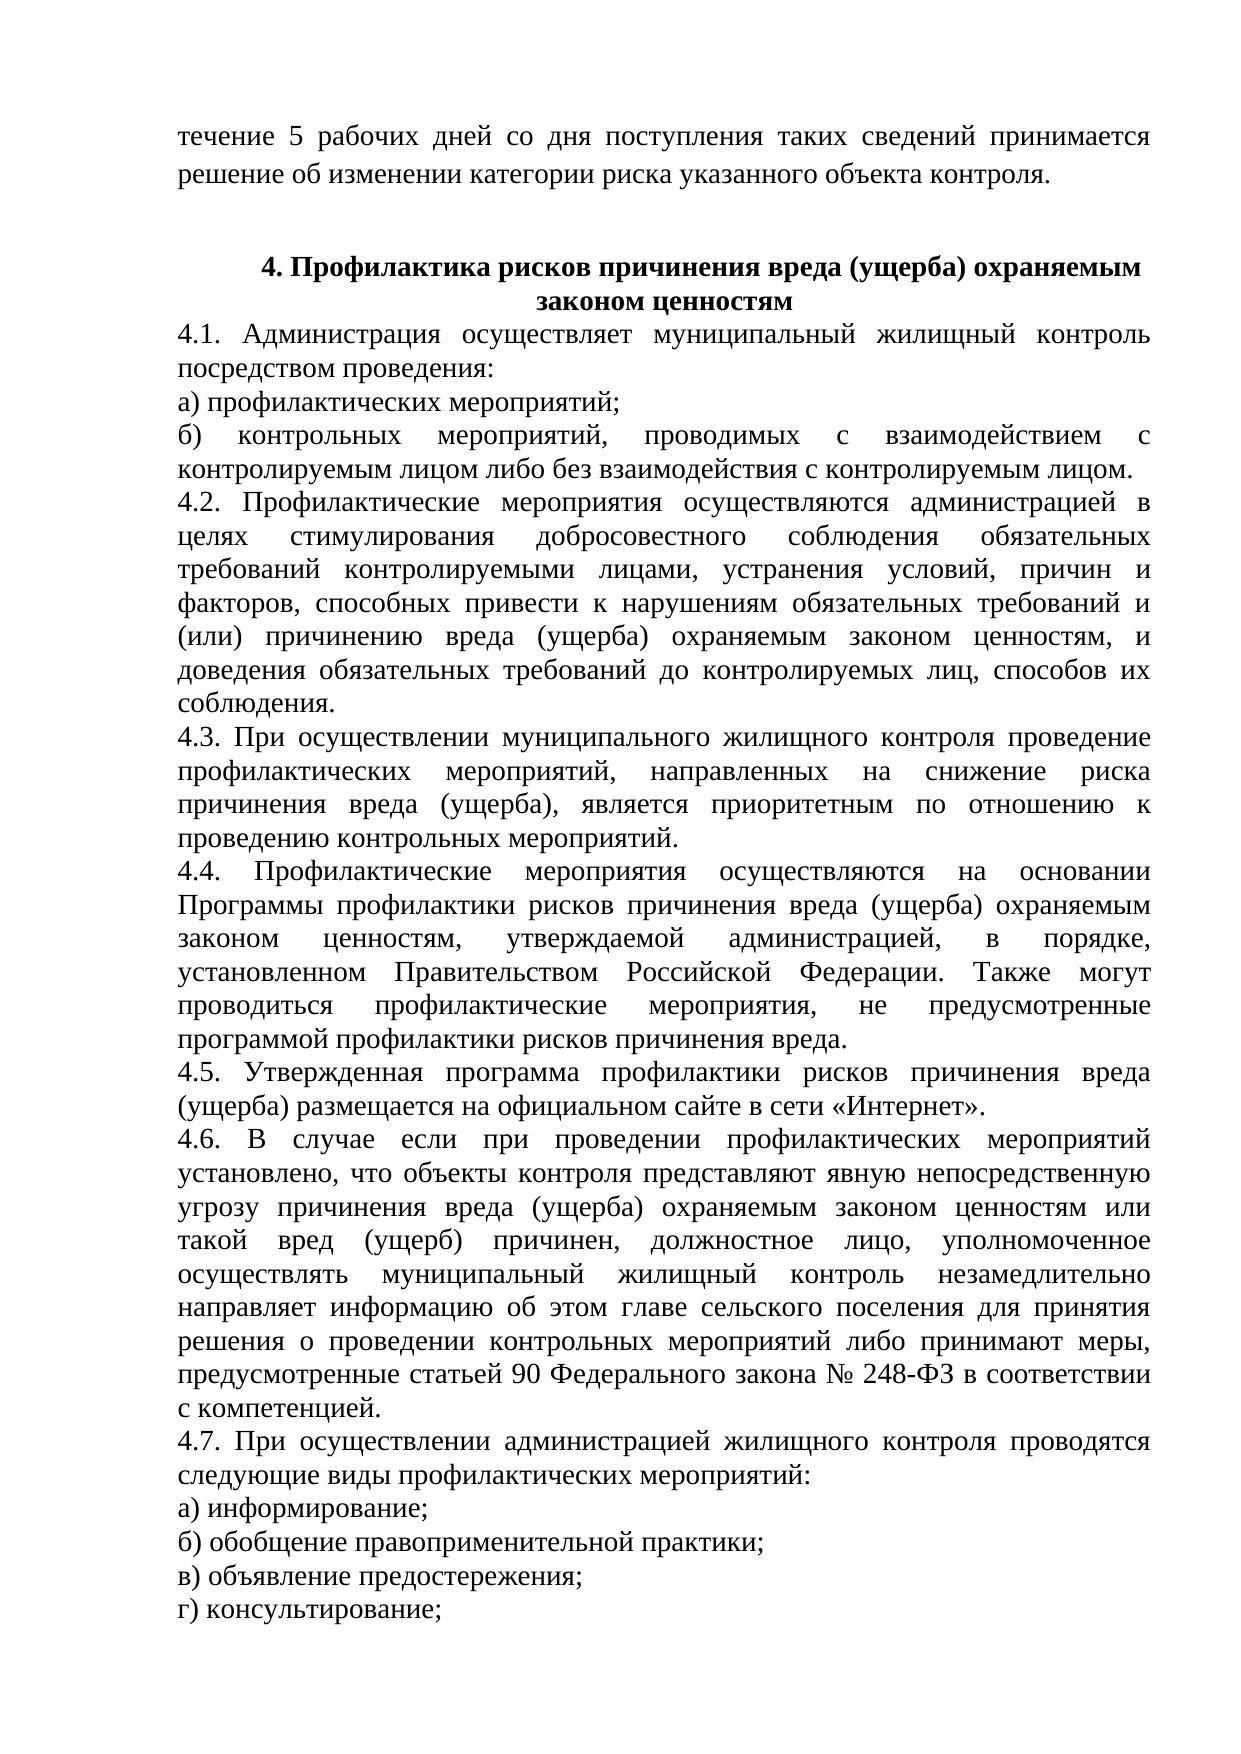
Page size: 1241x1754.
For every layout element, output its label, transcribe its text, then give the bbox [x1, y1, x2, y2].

text а) профилактических мероприятий; [177, 384, 1152, 417]
text 4.3. При осуществлении муниципального жилищного контроля проведение профилактических мероприятий, направленных на снижение риска причинения вреда (ущерба), является приоритетным по отношению к проведению контрольных мероприятий. [177, 719, 1152, 853]
text 4.4. Профилактические мероприятия осуществляются на основании Программы профилактики рисков причинения вреда (ущерба) охраняемым законом ценностям, утверждаемой администрацией, в порядке, установленном Правительством Российской Федерации. Также могут проводиться профилактические мероприятия, не предусмотренные программой профилактики рисков причинения вреда. [177, 853, 1152, 1054]
text 4.5. Утвержденная программа профилактики рисков причинения вреда (ущерба) размещается на официальном сайте в сети «Интернет». [177, 1054, 1152, 1122]
text г) консультирование; [177, 1591, 1152, 1625]
text 4.6. В случае если при проведении профилактических мероприятий установлено, что объекты контроля представляют явную непосредственную угрозу причинения вреда (ущерба) охраняемым законом ценностям или такой вред (ущерб) причинен, должностное лицо, уполномоченное осуществлять муниципальный жилищный контроль незамедлительно направляет информацию об этом главе сельского поселения для принятия решения о проведении контрольных мероприятий либо принимают меры, предусмотренные статьей 90 Федерального закона № 248-ФЗ в соответствии с компетенцией. [177, 1122, 1152, 1423]
text 4.7. При осуществлении администрацией жилищного контроля проводятся следующие виды профилактических мероприятий: [177, 1423, 1152, 1491]
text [177, 118, 1152, 190]
text б) контрольных мероприятий, проводимых с взаимодействием с контролируемым лицом либо без взаимодействия с контролируемым лицом. [177, 417, 1152, 484]
text б) обобщение правоприменительной практики; [177, 1524, 1152, 1558]
text а) информирование; [177, 1491, 1152, 1524]
text 4.2. Профилактические мероприятия осуществляются администрацией в целях стимулирования добросовестного соблюдения обязательных требований контролируемыми лицами, устранения условий, причин и факторов, способных привести к нарушениям обязательных требований и (или) причинению вреда (ущерба) охраняемым законом ценностям, и доведения обязательных требований до контролируемых лиц, способов их соблюдения. [177, 484, 1152, 719]
text 4. Профилактика рисков причинения вреда (ущерба) охраняемым законом ценностям [177, 249, 1152, 317]
text в) объявление предостережения; [177, 1558, 1152, 1591]
text 4.1. Администрация осуществляет муниципальный жилищный контроль посредством проведения: [177, 317, 1152, 384]
